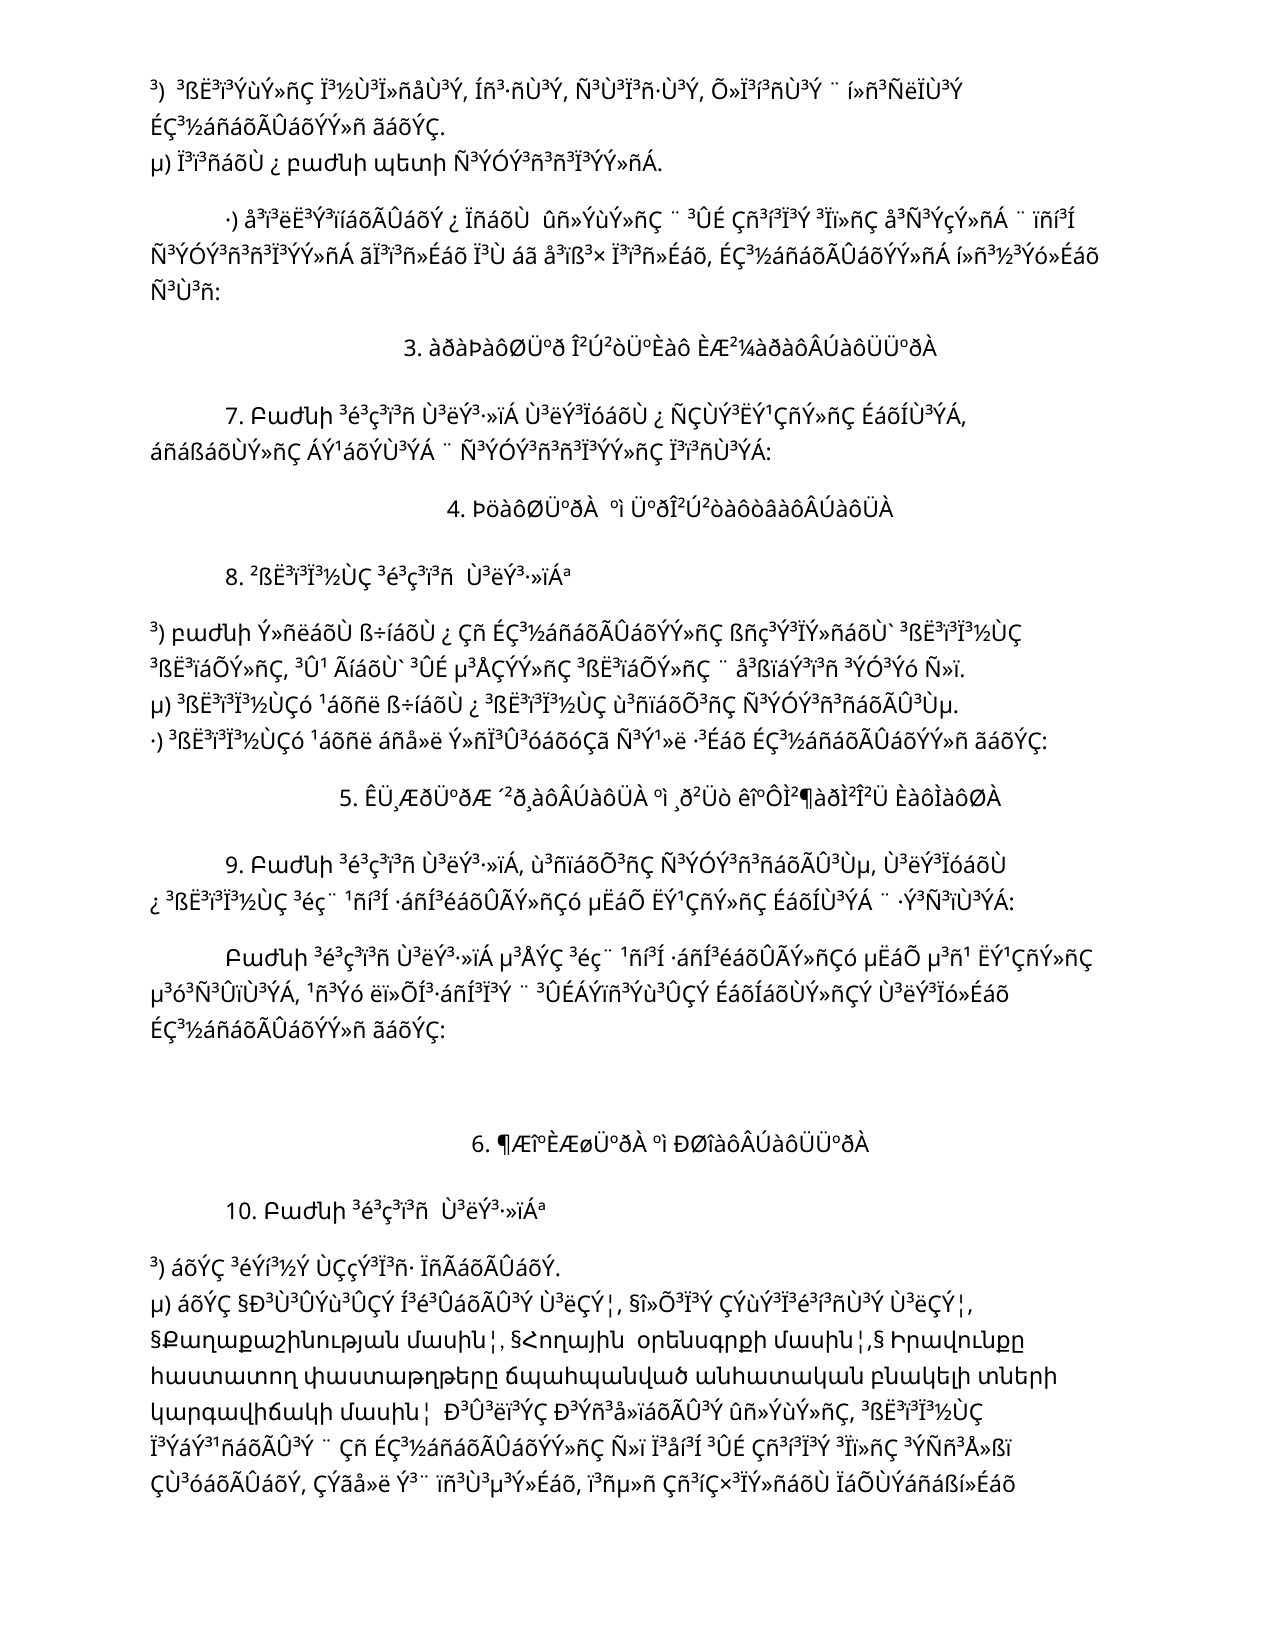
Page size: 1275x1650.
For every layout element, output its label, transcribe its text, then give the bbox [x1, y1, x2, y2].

text Բաժնի ³é³ç³ï³ñ Ù³ëÝ³·»ïÁ µ³ÅÝÇ ³éç¨ ¹ñí³Í ·áñÍ³éáõÛÃÝ»ñÇó µËáÕ µ³ñ¹ ËÝ¹ÇñÝ»ñÇ µ³ó³Ñ³ÛïÙ³ÝÁ, ¹ñ³Ýó ëï»ÕÍ³·áñÍ³Ï³Ý ¨ ³ÛÉÁÝïñ³Ýù³ÛÇÝ ÉáõÍáõÙÝ»ñÇÝ Ù³ëÝ³Ïó»Éáõ ÉÇ³½áñáõÃÛáõÝÝ»ñ ãáõÝÇ: [150, 942, 1116, 1045]
text 4. ÞöàôØÜºðÀ ºì ÜºðÎ²Ú²òàôòâàôÂÚàôÜÀ [150, 493, 1116, 524]
text 6. ¶ÆîºÈÆøÜºðÀ ºì ÐØîàôÂÚàôÜÜºðÀ [150, 1128, 1116, 1159]
text 9. Բաժնի ³é³ç³ï³ñ Ù³ëÝ³·»ïÁ, ù³ñïáõÕ³ñÇ Ñ³ÝÓÝ³ñ³ñáõÃÛ³Ùµ, Ù³ëÝ³ÏóáõÙ ¿ ³ßË³ï³Ï³½ÙÇ ³éç¨ ¹ñí³Í ·áñÍ³éáõÛÃÝ»ñÇó µËáÕ ËÝ¹ÇñÝ»ñÇ ÉáõÍÙ³ÝÁ ¨ ·Ý³Ñ³ïÙ³ÝÁ: [150, 849, 1116, 917]
text 8. ²ßË³ï³Ï³½ÙÇ ³é³ç³ï³ñ Ù³ëÝ³·»ïÁª [150, 560, 1116, 592]
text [150, 1252, 1125, 1499]
text 7. Բաժնի ³é³ç³ï³ñ Ù³ëÝ³·»ïÁ Ù³ëÝ³ÏóáõÙ ¿ ÑÇÙÝ³ËÝ¹ÇñÝ»ñÇ ÉáõÍÙ³ÝÁ, áñáßáõÙÝ»ñÇ ÁÝ¹áõÝÙ³ÝÁ ¨ Ñ³ÝÓÝ³ñ³ñ³Ï³ÝÝ»ñÇ Ï³ï³ñÙ³ÝÁ: [150, 400, 1116, 467]
text 3. àðàÞàôØÜºð Î²Ú²òÜºÈàô ÈÆ²¼àðàôÂÚàôÜÜºðÀ [150, 332, 1116, 363]
text 5. ÊÜ¸ÆðÜºðÆ ´²ð¸àôÂÚàôÜÀ ºì ¸ð²Üò êîºÔÌ²¶àðÌ²Î²Ü ÈàôÌàôØÀ [150, 782, 1116, 813]
text ³) բաժնի Ý»ñëáõÙ ß÷íáõÙ ¿ Çñ ÉÇ³½áñáõÃÛáõÝÝ»ñÇ ßñç³Ý³ÏÝ»ñáõÙ` ³ßË³ï³Ï³½ÙÇ ³ßË³ïáÕÝ»ñÇ, ³Û¹ ÃíáõÙ` ³ÛÉ µ³ÅÇÝÝ»ñÇ ³ßË³ïáÕÝ»ñÇ ¨ å³ßïáÝ³ï³ñ ³ÝÓ³Ýó Ñ»ï. µ) ³ßË³ï³Ï³½ÙÇó ¹áõñë ß÷íáõÙ ¿ ³ßË³ï³Ï³½ÙÇ ù³ñïáõÕ³ñÇ Ñ³ÝÓÝ³ñ³ñáõÃÛ³Ùµ. ·) ³ßË³ï³Ï³½ÙÇó ¹áõñë áñå»ë Ý»ñÏ³Û³óáõóÇã Ñ³Ý¹»ë ·³Éáõ ÉÇ³½áñáõÃÛáõÝÝ»ñ ãáõÝÇ: [150, 617, 1116, 756]
text ³) ³ßË³ï³ÝùÝ»ñÇ Ï³½Ù³Ï»ñåÙ³Ý, Íñ³·ñÙ³Ý, Ñ³Ù³Ï³ñ·Ù³Ý, Õ»Ï³í³ñÙ³Ý ¨ í»ñ³ÑëÏÙ³Ý ÉÇ³½áñáõÃÛáõÝÝ»ñ ãáõÝÇ. µ) Ï³ï³ñáõÙ ¿ բաժնի պետի Ñ³ÝÓÝ³ñ³ñ³Ï³ÝÝ»ñÁ. [150, 75, 1116, 178]
text ·) å³ï³ëË³Ý³ïíáõÃÛáõÝ ¿ ÏñáõÙ ûñ»ÝùÝ»ñÇ ¨ ³ÛÉ Çñ³í³Ï³Ý ³Ïï»ñÇ å³Ñ³ÝçÝ»ñÁ ¨ ïñí³Í Ñ³ÝÓÝ³ñ³ñ³Ï³ÝÝ»ñÁ ãÏ³ï³ñ»Éáõ Ï³Ù áã å³ïß³× Ï³ï³ñ»Éáõ, ÉÇ³½áñáõÃÛáõÝÝ»ñÁ í»ñ³½³Ýó»Éáõ Ñ³Ù³ñ: [150, 204, 1116, 307]
text 10. Բաժնի ³é³ç³ï³ñ Ù³ëÝ³·»ïÁª [150, 1195, 1116, 1227]
